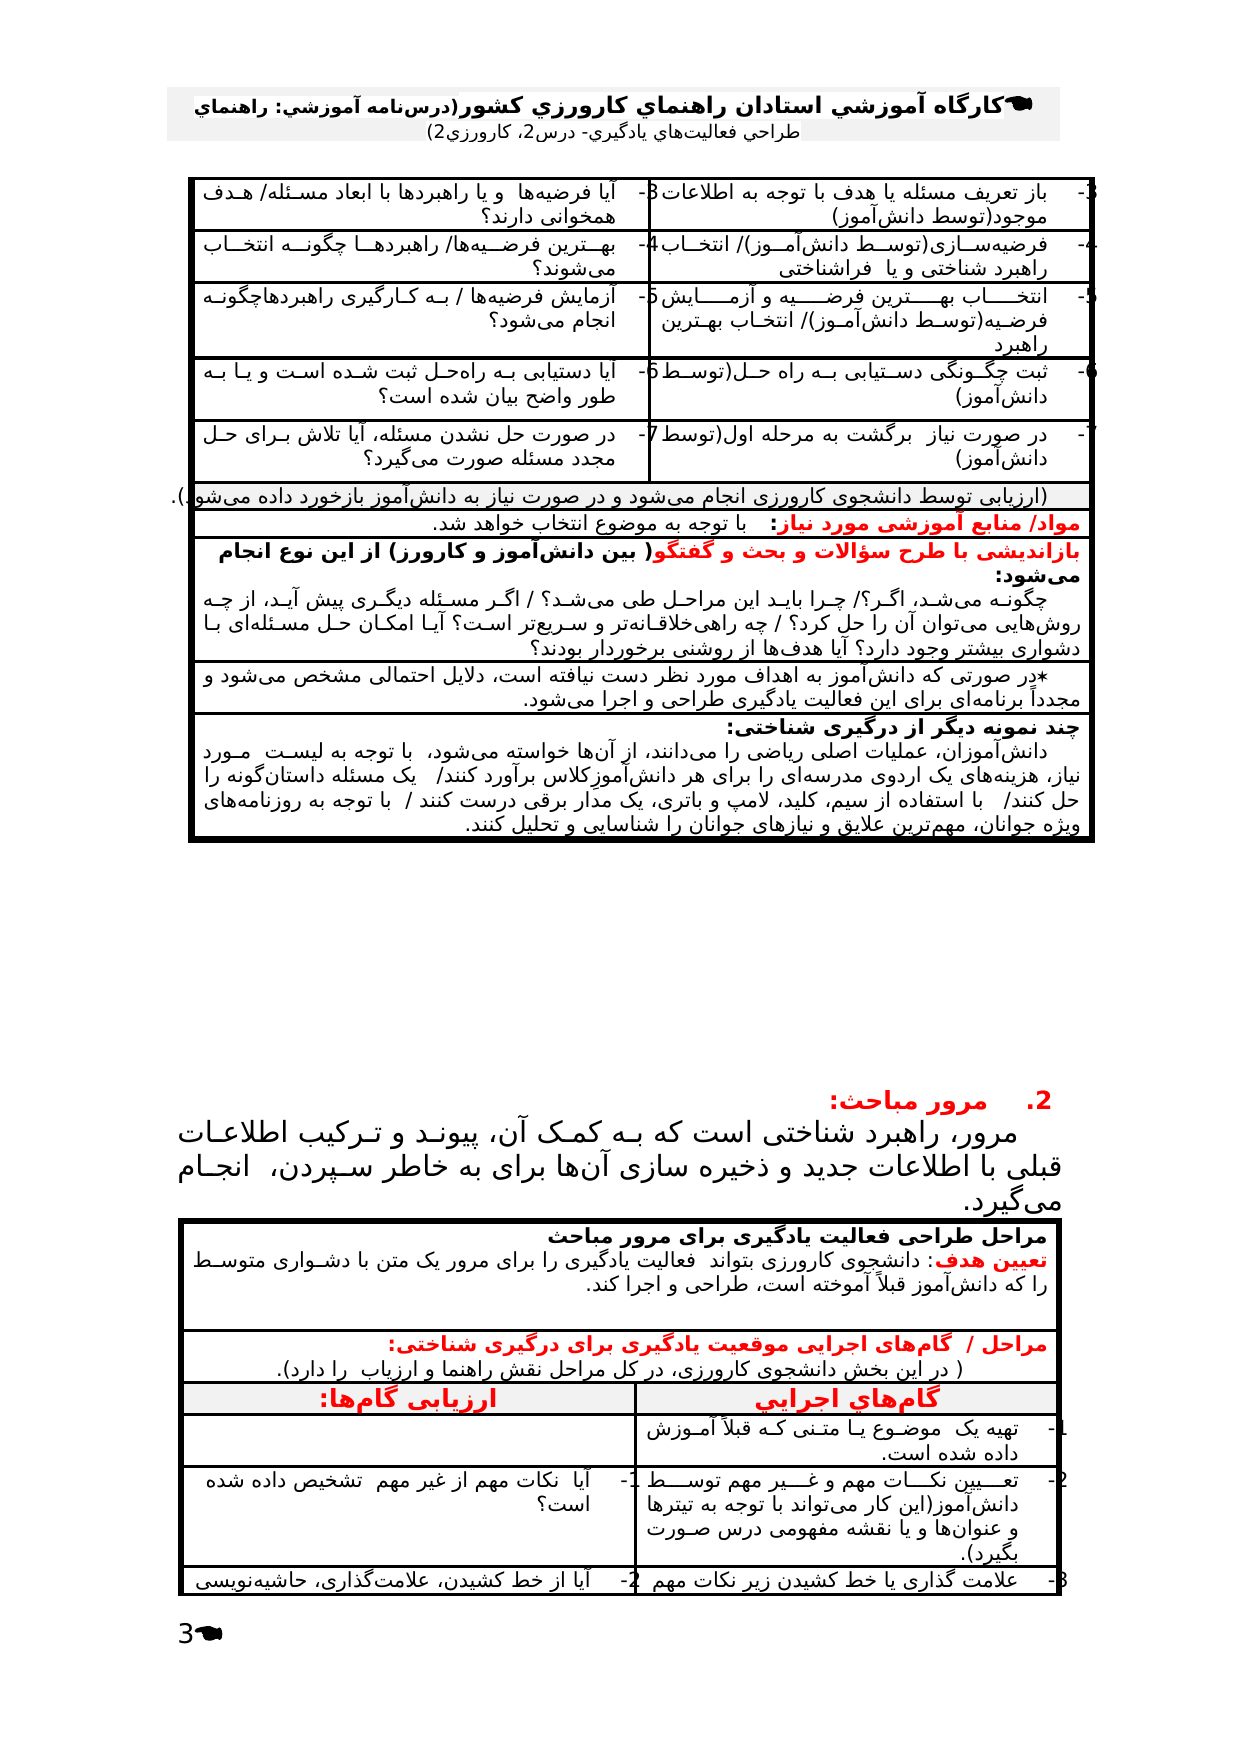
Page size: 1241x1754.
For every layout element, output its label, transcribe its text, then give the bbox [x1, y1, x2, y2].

table_cell ثبت چگونگی دستیابی به راه حل(توسط دانش‌آموز) [651, 360, 1089, 419]
table_cell بهترین فرضیه‌ها/ راهبردها چگونه انتخاب می‌شوند؟ [195, 232, 648, 281]
table_cell فرضیه‌سازی(توسط دانش‌آموز)/ انتخاب راهبرد شناختی و یا فراشناختی [651, 232, 1089, 281]
table_cell (ارزیابی توسط دانشجوی کارورزی انجام می‌شود و در صورت نیاز به دانش‌آموز بازخورد داده می‌شود). [195, 484, 1089, 508]
table_cell در صورت حل نشدن مسئله، آیا تلاش برای حل مجدد مسئله صورت می‌گیرد؟ [195, 422, 648, 481]
table_header مراحل طراحی فعالیت یادگیری برای مرور مباحث تعیین هدف: دانشجوی کارورزی بتواند فعالیت یادگیری را برای مرور یک متن با دشواری متوسط را که دانش‌آموز قبلاً آموخته است، طراحی و اجرا کند. [184, 1224, 1056, 1329]
table_cell مراحل / گام‌های اجرایی موقعیت یادگیری برای درگیری شناختی: ( در این بخش دانشجوی کارورزی، در کل مراحل نقش راهنما و ارزیاب را دارد). [184, 1332, 1056, 1381]
table_cell مواد/ منابع آموزشی مورد نیاز: با توجه به موضوع انتخاب خواهد شد. [195, 511, 1089, 536]
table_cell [184, 1568, 634, 1592]
table_cell آیا فرضیه‌ها و یا راهبردها با ابعاد مسئله/ هدف همخوانی دارند؟ [195, 180, 648, 229]
table_cell بازاندیشی با طرح سؤالات و بحث و گفتگو( بین دانش‌آموز و کارورز) از این نوع انجام می‌شود: چگونه می‌شد، اگر؟/ چرا باید این مراحل طی می‌شد؟ / اگر مسئله دیگری پیش آید، از چه روش‌هایی می‌توان آن را حل کرد؟ / چه راهی‌خلاقانه‌تر و سریع‌تر است؟ آیا امکان حل مسئله‌ای با دشواری بیشتر وجود دارد؟ آیا هدف‌ها از روشنی برخوردار بودند؟ [195, 539, 1089, 660]
table_cell گام‌هاي اجرايي [637, 1384, 1056, 1413]
text مرور، راهبرد شناختی است که به کمک آن، پیوند و ترکیب اطلاعات قبلی با اطلاعات جدید و ذخیره سازی آن‌ها برای به خاطر سپردن، انجام می‌گیرد. [177, 1116, 1063, 1218]
table_cell چند نمونه دیگر از درگیری شناختی: دانش‌آموزان، عملیات اصلی ریاضی را می‌دانند، از آن‌ها خواسته می‌شود، با توجه به لیست مورد نیاز، هزینه‌های یک اردوی مدرسه‌ای را برای هر دانش‌آموزِکلاس برآورد کنند/ یک مسئله داستان‌گونه را حل کنند/ با استفاده از سیم، کلید، لامپ و باتری، یک مدار برقی درست کنند / با توجه به روزنامه‌های ویژه جوانان، مهم‌ترین علایق و نیازهای جوانان را شناسایی و تحلیل کنند. [195, 715, 1089, 836]
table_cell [637, 1568, 1056, 1592]
table_cell آیا نکات مهم از غیر مهم تشخیص داده شده است؟ [184, 1468, 634, 1565]
table_cell در صورت نیاز برگشت به مرحله اول(توسط دانش‌آموز) [651, 422, 1089, 481]
table_cell انتخاب بهترین فرضیه و آزمایش فرضیه(توسط دانش‌آموز)/ انتخاب بهترین راهبرد [651, 284, 1089, 356]
table_cell [184, 1416, 634, 1465]
subtitle مرور مباحث: [177, 1087, 1026, 1116]
table_cell ارزیابی گام‌ها: [184, 1384, 634, 1413]
table_cell آزمایش فرضیه‌ها / به کارگیری راهبردهاچگونه انجام می‌شود؟ [195, 284, 648, 356]
table_cell آیا دستیابی به راه‌حل ثبت شده است و یا به طور واضح بیان شده است؟ [195, 360, 648, 419]
table_cell تعیین نکات مهم و غیر مهم توسط دانش‌آموز(این کار می‌تواند با توجه به تیترها و عنوان‌ها و یا نقشه مفهومی درس صورت بگیرد). [637, 1468, 1056, 1565]
table_cell در صورتی که دانش‌آموز به اهداف مورد نظر دست نیافته است، دلایل احتمالی مشخص می‌شود و مجدداً برنامه‌ای برای این فعالیت یادگیری طراحی و اجرا می‌شود. [195, 663, 1089, 712]
table_cell باز تعریف مسئله یا هدف با توجه به اطلاعات موجود(توسط دانش‌آموز) [651, 180, 1089, 229]
table_cell تهیه یک موضوع یا متنی که قبلاً آموزش داده شده است. [637, 1416, 1056, 1465]
